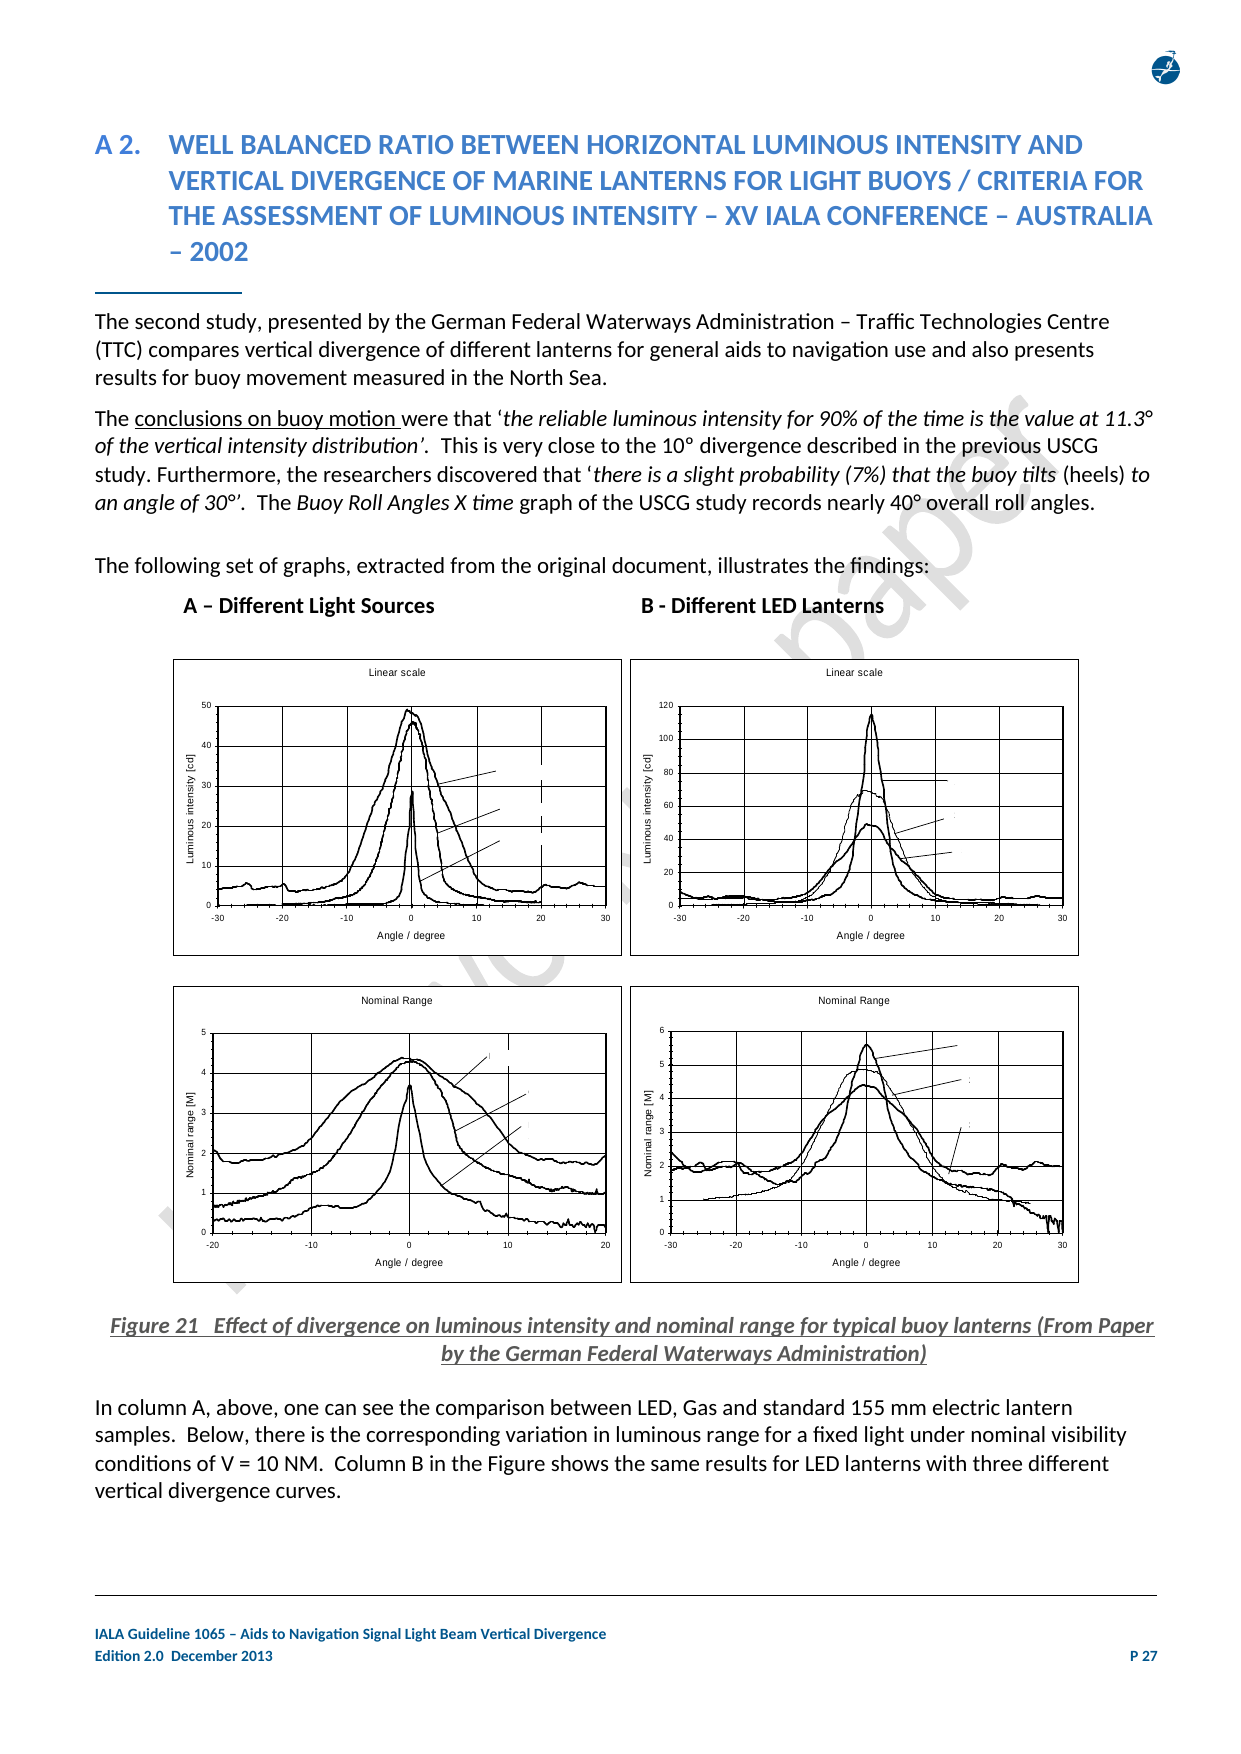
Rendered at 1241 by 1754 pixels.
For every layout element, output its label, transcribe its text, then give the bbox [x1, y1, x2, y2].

text In column A, above, one can see the comparison between LED, Gas and standard 155 mm electric lantern samples. Below, there is the corresponding variation in luminous range for a fixed light under nominal visibility conditions of V = 10 NM. Column B in the Figure shows the same results for LED lanterns with three different vertical divergence curves. [94, 1393, 1157, 1505]
text A – Different Light Sources B - Different LED Lanterns [183, 592, 1157, 620]
text Effect of divergence on luminous intensity and nominal range for typical buoy lanterns (From Paper by the German Federal Waterways Administration) [109, 1312, 1157, 1368]
picture [1120, 0, 1239, 119]
text WELL BALANCED RATIO BETWEEN HORIZONTAL LUMINOUS INTENSITY AND VERTICAL DIVERGENCE OF MARINE LANTERNS FOR LIGHT BUOYS / CRITERIA FOR THE ASSESSMENT OF LUMINOUS INTENSITY – XV IALA CONFERENCE – AUSTRALIA – 2002 [94, 126, 1157, 268]
text The second study, presented by the German Federal Waterways Administration – Traffic Technologies Centre (TTC) compares vertical divergence of different lanterns for general aids to navigation use and also presents results for buoy movement measured in the North Sea. [94, 307, 1157, 391]
text The following set of graphs, extracted from the original document, illustrates the findings: [94, 551, 1157, 579]
text The conclusions on buoy motion were that ‘the reliable luminous intensity for 90% of the time is the value at 11.3° of the vertical intensity distribution’. This is very close to the 10º divergence described in the previous USCG study. Furthermore, the researchers discovered that ‘there is a slight probability (7%) that the buoy tilts (heels) to an angle of 30°’. The Buoy Roll Angles X time graph of the USCG study records nearly 40° overall roll angles. [94, 404, 1157, 516]
